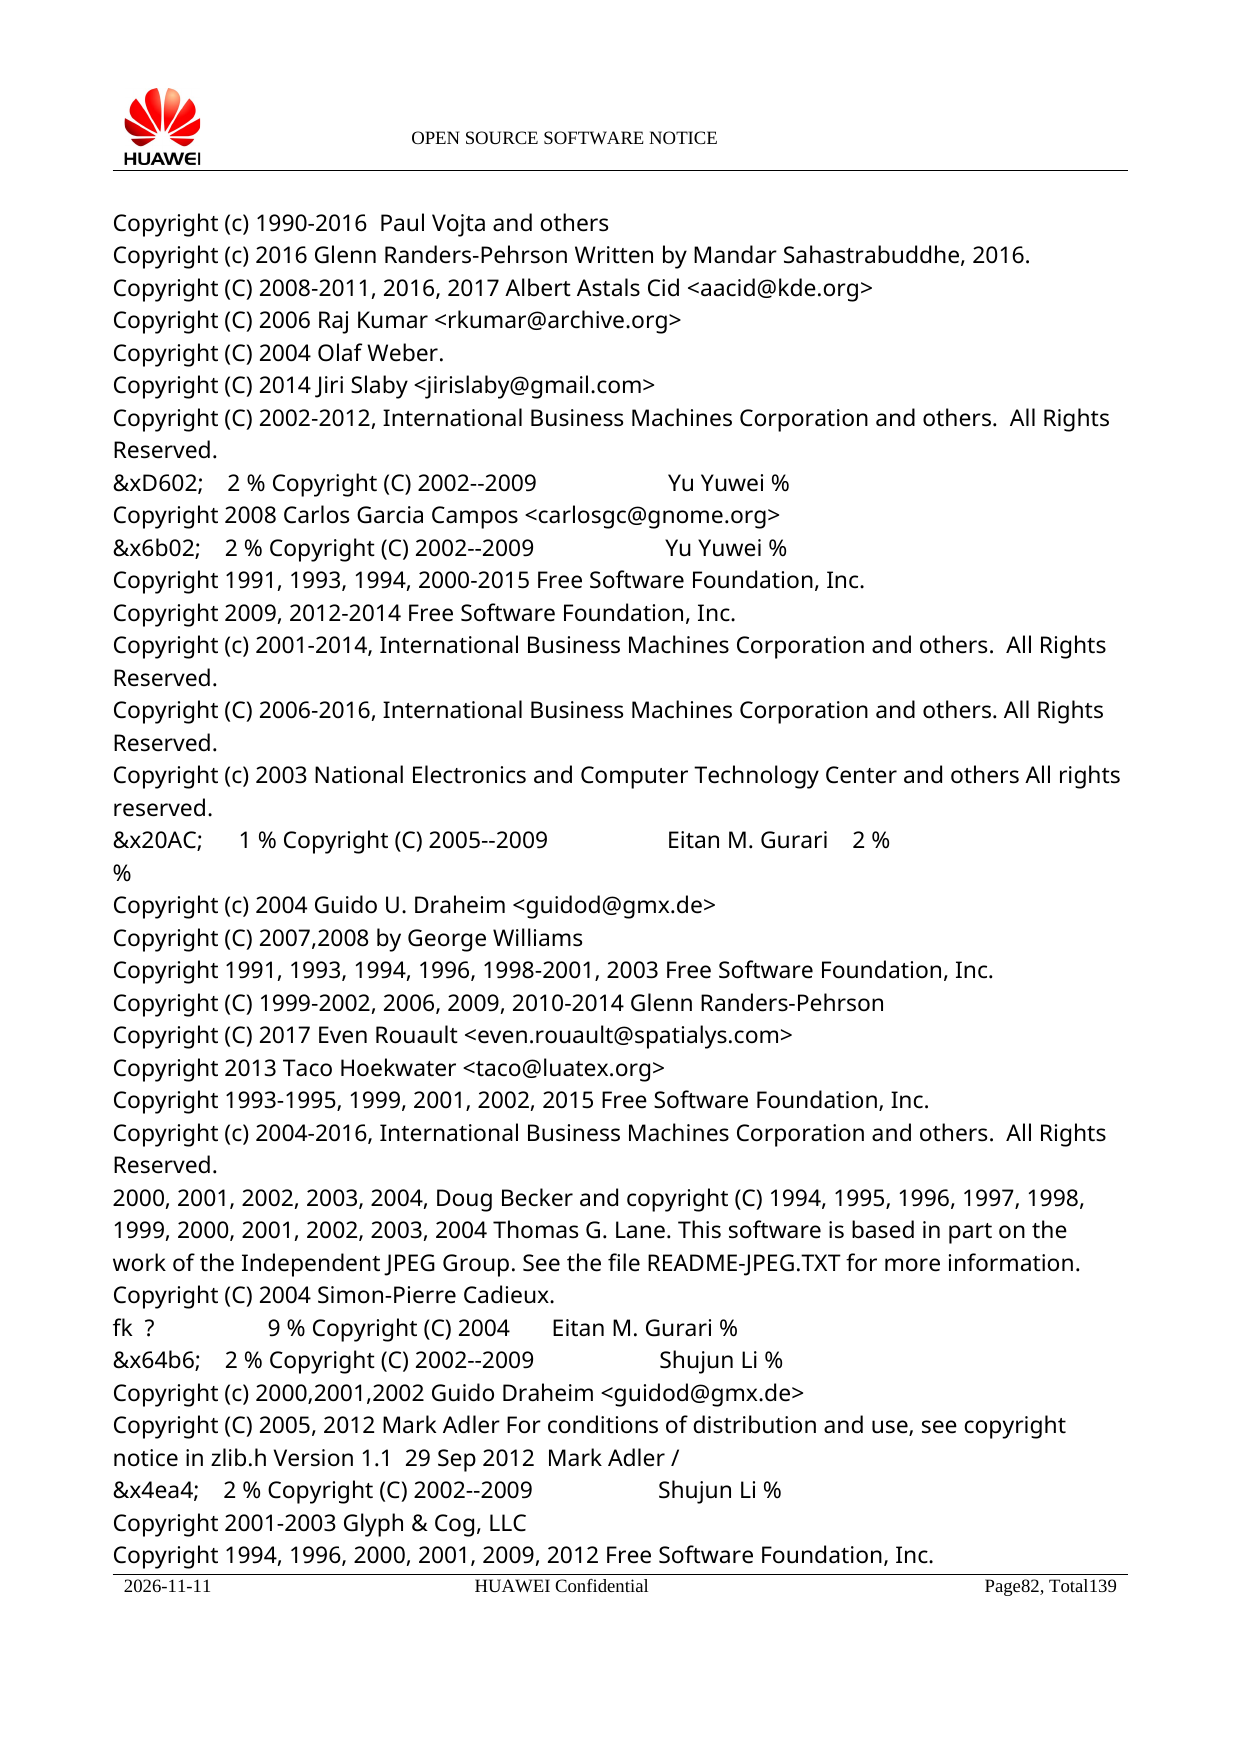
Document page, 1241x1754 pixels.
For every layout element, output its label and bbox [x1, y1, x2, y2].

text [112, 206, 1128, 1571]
picture [124, 88, 201, 165]
